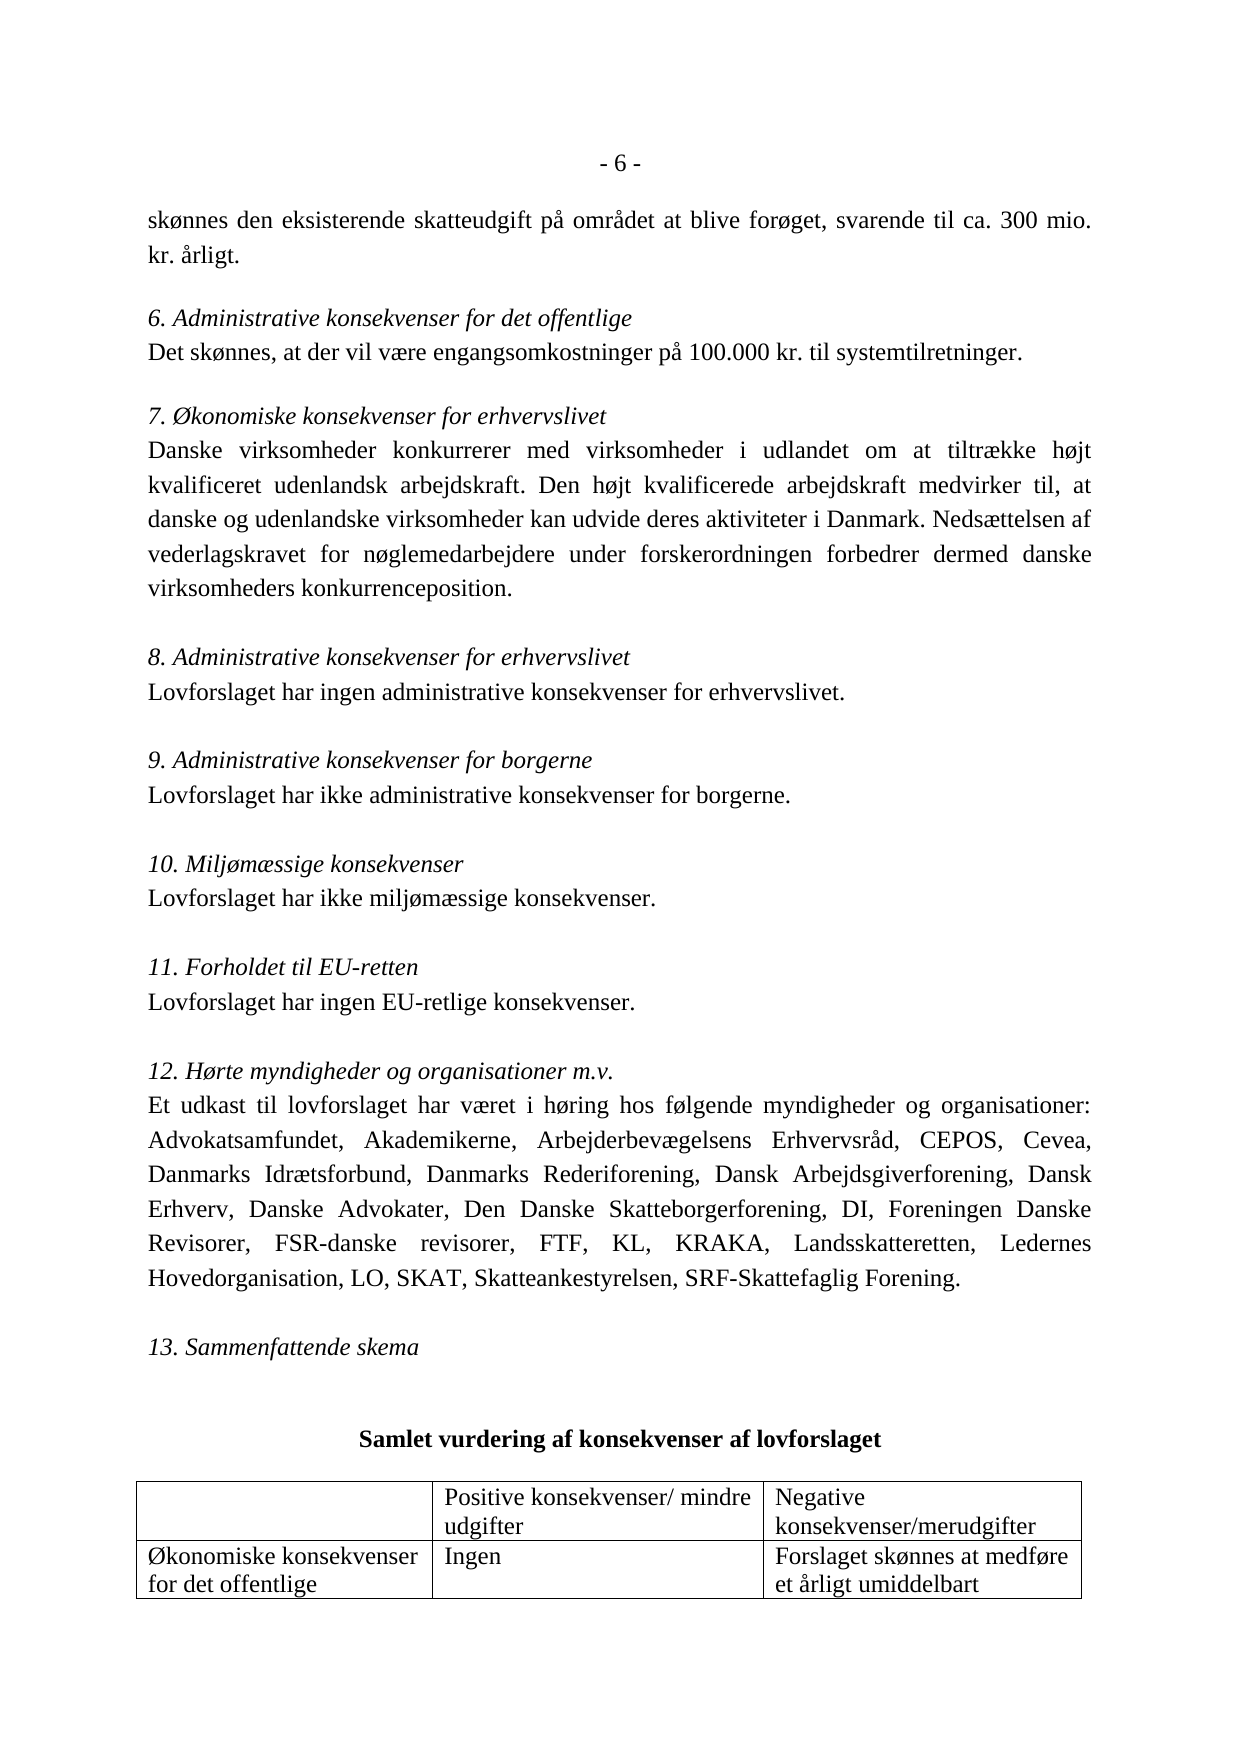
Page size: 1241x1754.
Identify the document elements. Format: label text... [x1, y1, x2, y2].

text 8. Administrative konsekvenser for erhvervslivet [148, 642, 1092, 671]
text 6. Administrative konsekvenser for det offentlige [148, 303, 1092, 332]
text Lovforslaget har ingen EU-retlige konsekvenser. [148, 987, 1092, 1016]
text Det skønnes, at der vil være engangsomkostninger på 100.000 kr. til systemtilretninger. [148, 337, 1092, 366]
text Lovforslaget har ikke miljømæssige konsekvenser. [148, 883, 1092, 912]
table_header Positive konsekvenser/ mindre udgifter [433, 1482, 763, 1540]
text Lovforslaget har ingen administrative konsekvenser for erhvervslivet. [148, 677, 1092, 705]
table_cell Ingen [433, 1541, 763, 1598]
text Samlet vurdering af konsekvenser af lovforslaget [148, 1424, 1092, 1452]
table_header [137, 1482, 432, 1540]
text Danske virksomheder konkurrerer med virksomheder i udlandet om at tiltrække højt kvalificeret udenlandsk arbejdskraft. Den højt kvalificerede arbejdskraft medvirker til, at danske og udenlandske virksomheder kan udvide deres aktiviteter i Danmark. Nedsættelsen af vederlagskravet for nøglemedarbejdere under forskerordningen forbedrer dermed danske virksomheders konkurrenceposition. [148, 435, 1092, 602]
table_header Negative konsekvenser/merudgifter [764, 1482, 1081, 1540]
text 10. Miljømæssige konsekvenser [148, 849, 1092, 878]
text 13. Sammenfattende skema [148, 1332, 1092, 1360]
text 12. Hørte myndigheder og organisationer m.v. [148, 1056, 1092, 1084]
text 11. Forholdet til EU-retten [148, 952, 1092, 981]
text 9. Administrative konsekvenser for borgerne [148, 746, 1092, 774]
text 7. Økonomiske konsekvenser for erhvervslivet [148, 401, 1092, 429]
text Lovforslaget har ikke administrative konsekvenser for borgerne. [148, 780, 1092, 809]
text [148, 205, 1092, 268]
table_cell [764, 1541, 1081, 1598]
text Et udkast til lovforslaget har været i høring hos følgende myndigheder og organisationer: Advokatsamfundet, Akademikerne, Arbejderbevægelsens Erhvervsråd, CEPOS, Cevea, Danmarks Idrætsforbund, Danmarks Rederiforening, Dansk Arbejdsgiverforening, Dansk Erhverv, Danske Advokater, Den Danske Skatteborgerforening, DI, Foreningen Danske Revisorer, FSR-danske revisorer, FTF, KL, KRAKA, Landsskatteretten, Ledernes Hovedorganisation, LO, SKAT, Skatteankestyrelsen, SRF-Skattefaglig Forening. [148, 1090, 1092, 1291]
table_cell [137, 1541, 432, 1598]
